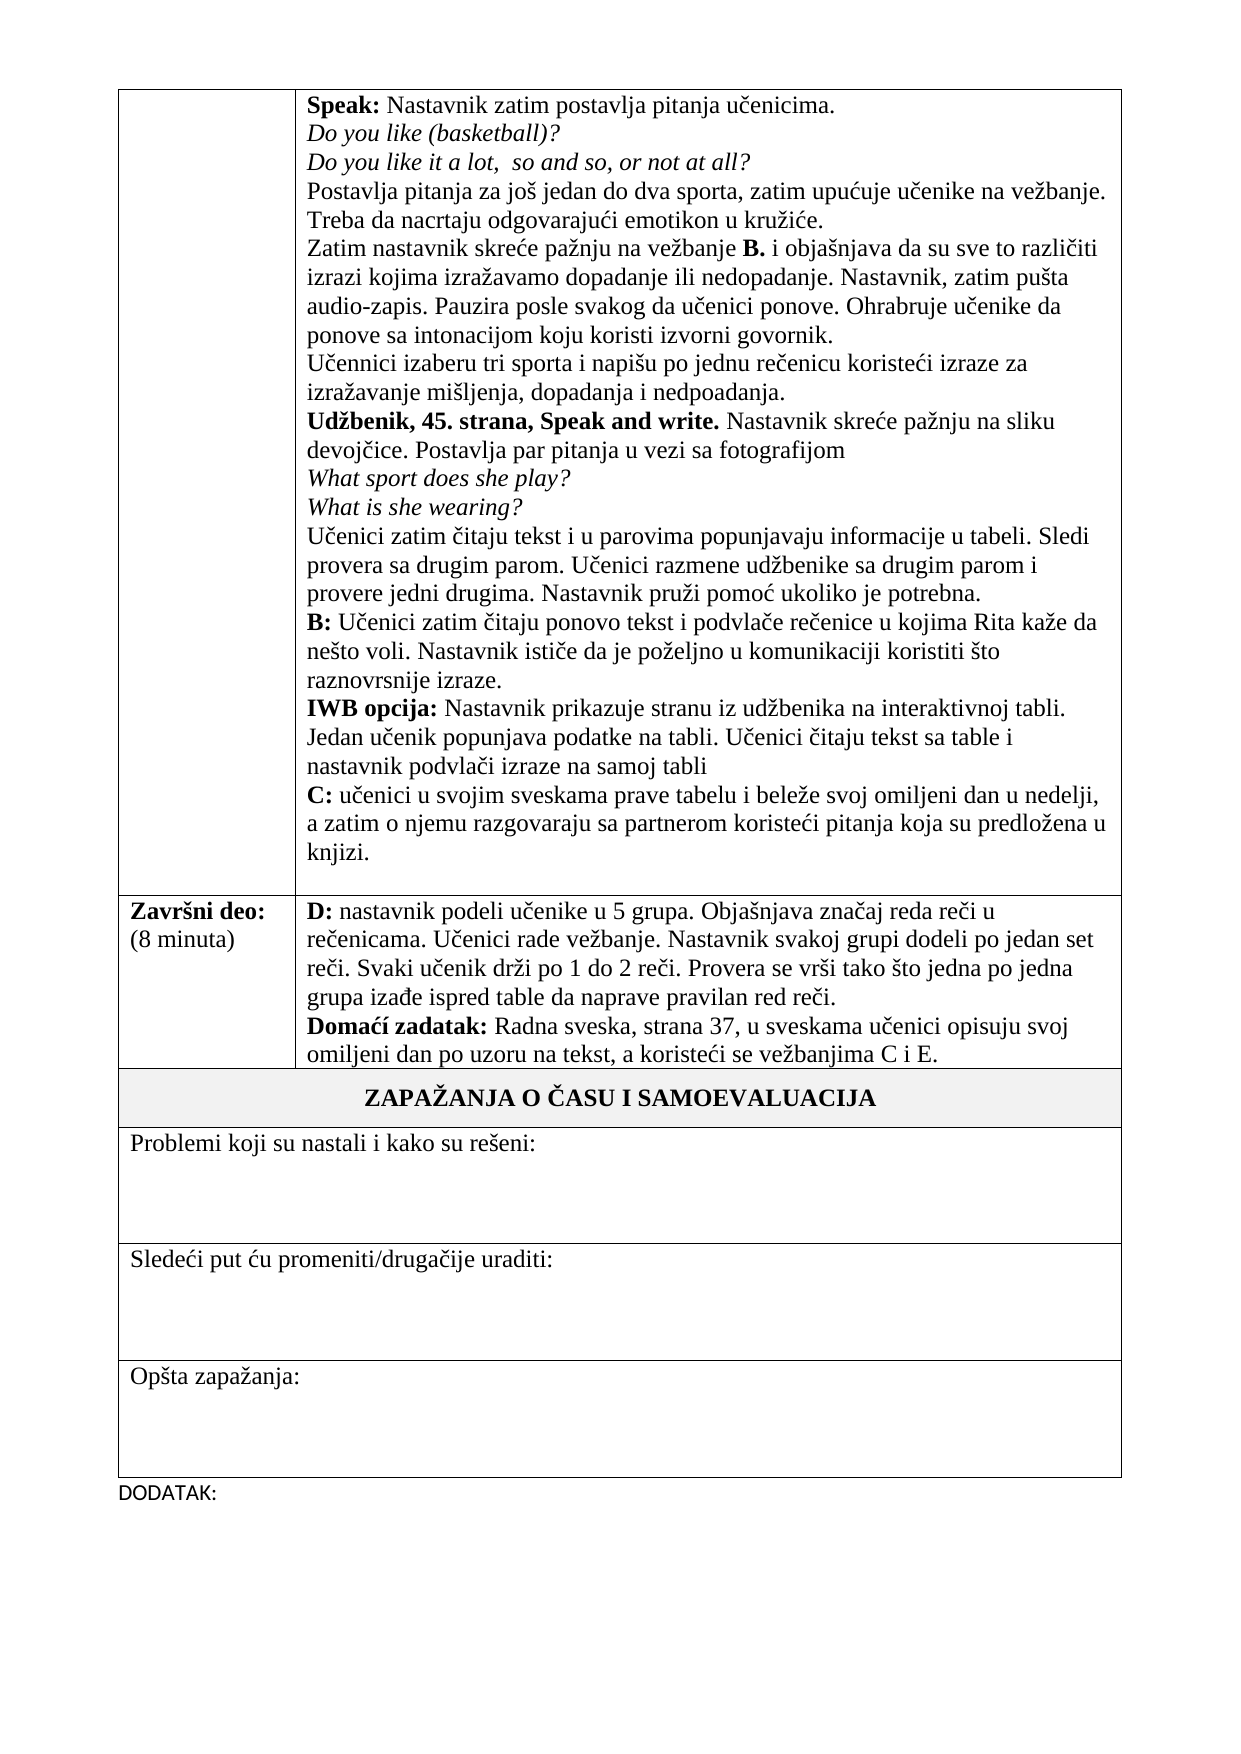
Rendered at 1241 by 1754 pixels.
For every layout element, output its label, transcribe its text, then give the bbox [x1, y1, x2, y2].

table_cell Završni deo: (8 minuta) [119, 896, 295, 1068]
table_cell ZAPAŽANJA O ČASU I SAMOEVALUACIJA [119, 1069, 1121, 1127]
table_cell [119, 90, 295, 895]
table_cell D: nastavnik podeli učenike u 5 grupa. Objašnjava značaj reda reči u rečenicama. Učenici rade vežbanje. Nastavnik svakoj grupi dodeli po jedan set reči. Svaki učenik drži po 1 do 2 reči. Provera se vrši tako što jedna po jedna grupa izađe ispred table da naprave pravilan red reči. Domaćí zadatak: Radna sveska, strana 37, u sveskama učenici opisuju svoj omiljeni dan po uzoru na tekst, a koristeći se vežbanjima C i E. [296, 896, 1121, 1068]
table_cell Problemi koji su nastali i kako su rešeni: [119, 1128, 1121, 1243]
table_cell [296, 90, 1121, 895]
table_cell Opšta zapažanja: [119, 1361, 1121, 1477]
text DODATAK: [118, 1478, 1122, 1506]
table_cell Sledeći put ću promeniti/drugačije uraditi: [119, 1244, 1121, 1360]
